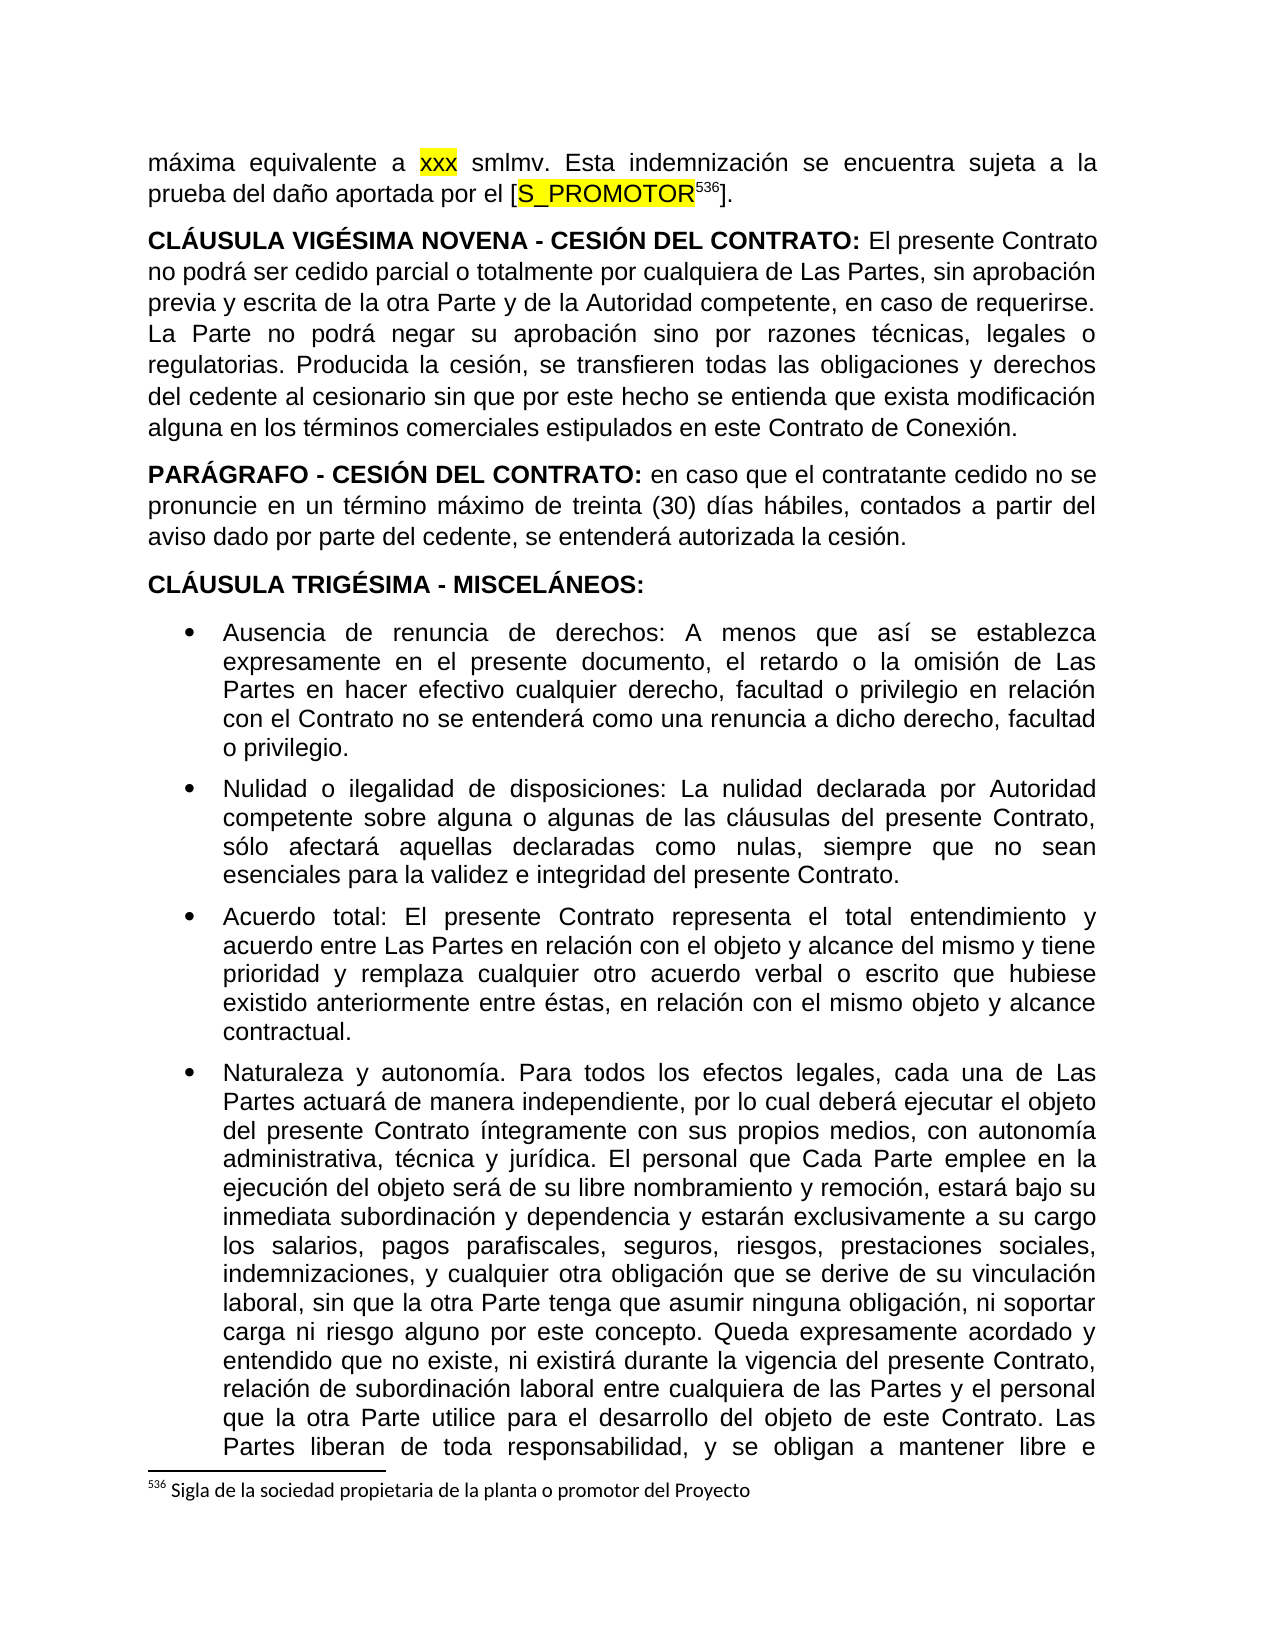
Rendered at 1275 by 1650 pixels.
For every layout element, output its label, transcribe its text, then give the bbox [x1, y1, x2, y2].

text CLÁUSULA VIGÉSIMA NOVENA - CESIÓN DEL CONTRATO: El presente Contrato no podrá ser cedido parcial o totalmente por cualquiera de Las Partes, sin aprobación previa y escrita de la otra Parte y de la Autoridad competente, en caso de requerirse. La Parte no podrá negar su aprobación sino por razones técnicas, legales o regulatorias. Producida la cesión, se transfieren todas las obligaciones y derechos del cedente al cesionario sin que por este hecho se entienda que exista modificación alguna en los términos comerciales estipulados en este Contrato de Conexión. [148, 226, 1098, 441]
list Acuerdo total: El presente Contrato representa el total entendimiento y acuerdo entre Las Partes en relación con el objeto y alcance del mismo y tiene prioridad y remplaza cualquier otro acuerdo verbal o escrito que hubiese existido anteriormente entre éstas, en relación con el mismo objeto y alcance contractual. [185, 902, 1098, 1046]
text CLÁUSULA TRIGÉSIMA - MISCELÁNEOS: [148, 570, 1098, 599]
text PARÁGRAFO - CESIÓN DEL CONTRATO: en caso que el contratante cedido no se pronuncie en un término máximo de treinta (30) días hábiles, contados a partir del aviso dado por parte del cedente, se entenderá autorizada la cesión. [148, 460, 1098, 551]
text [148, 148, 1098, 207]
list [185, 1058, 1098, 1461]
list Ausencia de renuncia de derechos: A menos que así se establezca expresamente en el presente documento, el retardo o la omisión de Las Partes en hacer efectivo cualquier derecho, facultad o privilegio en relación con el Contrato no se entenderá como una renuncia a dicho derecho, facultad o privilegio. [185, 618, 1098, 762]
list Nulidad o ilegalidad de disposiciones: La nulidad declarada por Autoridad competente sobre alguna o algunas de las cláusulas del presente Contrato, sólo afectará aquellas declaradas como nulas, siempre que no sean esenciales para la validez e integridad del presente Contrato. [185, 774, 1098, 889]
